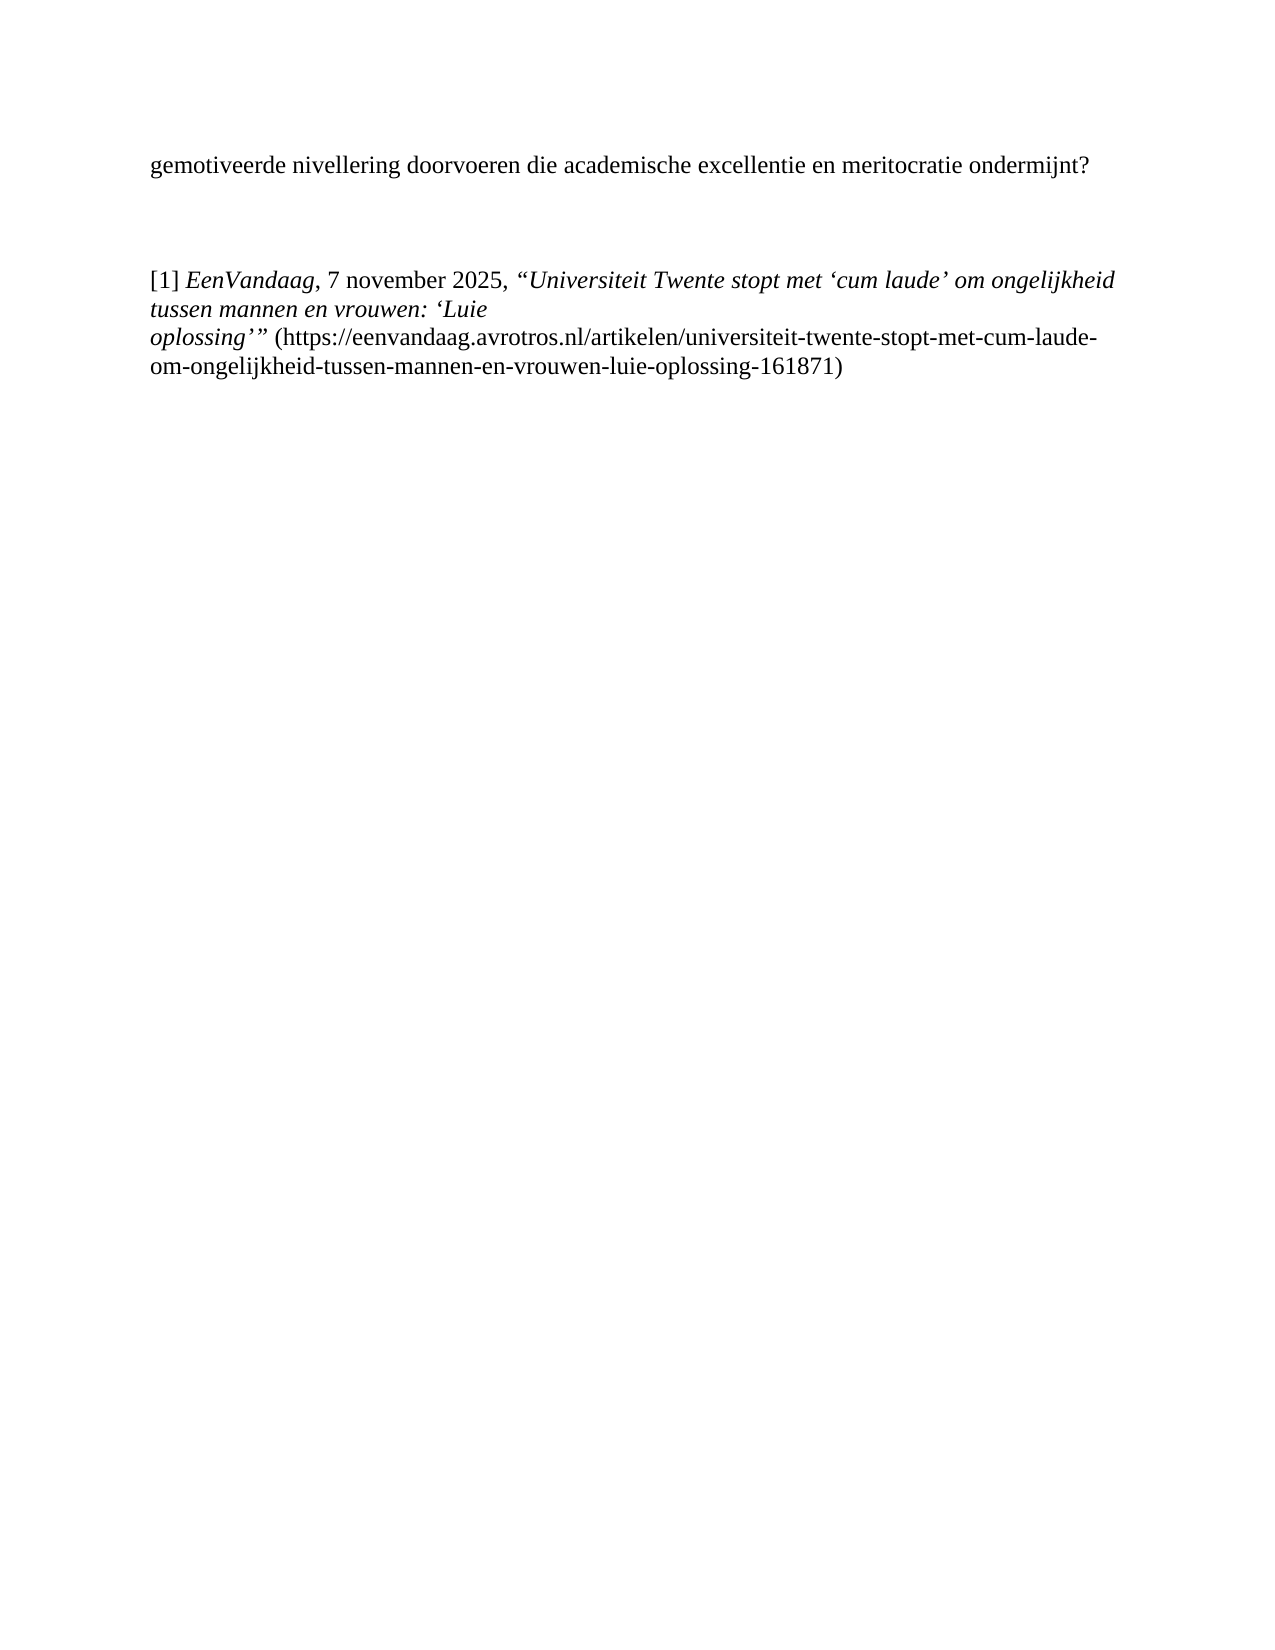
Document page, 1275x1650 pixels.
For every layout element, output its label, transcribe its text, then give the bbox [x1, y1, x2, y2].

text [150, 150, 1125, 207]
text [1] EenVandaag, 7 november 2025, “Universiteit Twente stopt met ‘cum laude’ om ongelijkheid tussen mannen en vrouwen: ‘Luie oplossing’” (https://eenvandaag.avrotros.nl/artikelen/universiteit-twente-stopt-met-cum-laude-om-ongelijkheid-tussen-mannen-en-vrouwen-luie-oplossing-161871) [150, 265, 1125, 409]
